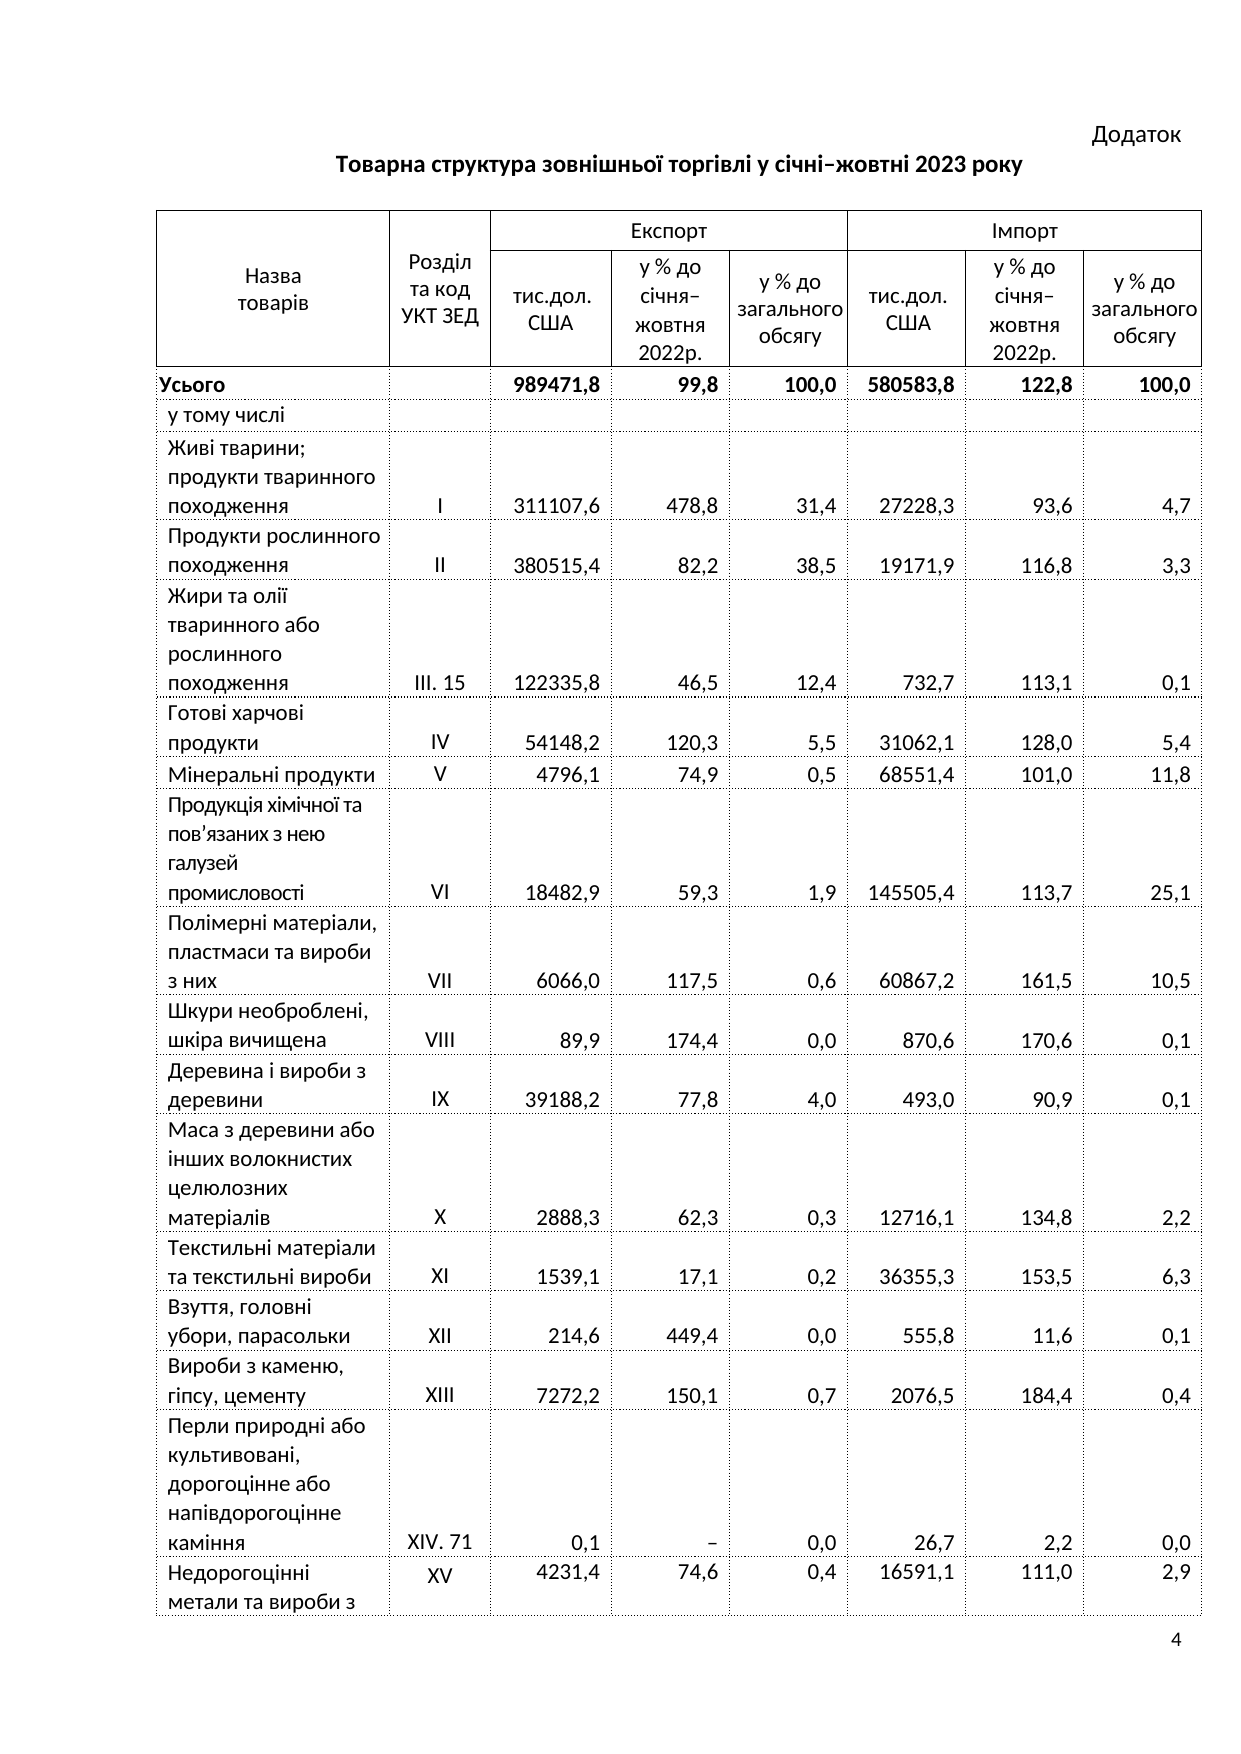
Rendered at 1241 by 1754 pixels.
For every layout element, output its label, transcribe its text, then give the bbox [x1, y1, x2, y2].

table_cell 555,8 [848, 1290, 966, 1349]
table_cell 2,2 [1084, 1113, 1202, 1231]
table_cell 2076,5 [848, 1350, 966, 1409]
table_cell 0,6 [729, 906, 847, 994]
table_cell VII [390, 906, 490, 994]
table_header Імпорт [848, 211, 1201, 250]
table_cell 4231,4 [490, 1556, 611, 1615]
table_cell 38,5 [729, 519, 847, 579]
table_cell 0,2 [729, 1231, 847, 1290]
table_cell 0,3 [729, 1113, 847, 1231]
table_cell 10,5 [1084, 906, 1202, 994]
table_cell 90,9 [966, 1054, 1084, 1113]
table_cell 68551,4 [848, 756, 966, 788]
table_cell XIII [390, 1350, 490, 1409]
table_cell 145505,4 [848, 788, 966, 906]
table_cell Живi тварини; продукти тваринного походження [156, 431, 390, 519]
table_cell 0,4 [729, 1556, 847, 1615]
table_cell XII [390, 1290, 490, 1349]
table_cell 111,0 [966, 1556, 1084, 1615]
table_cell тис.дол. США [491, 251, 611, 366]
table_cell 31062,1 [848, 696, 966, 756]
table_cell 732,7 [848, 579, 966, 696]
table_cell 100,0 [729, 367, 847, 398]
table_cell 120,3 [611, 696, 729, 756]
table_cell 128,0 [966, 696, 1084, 756]
table_cell 6066,0 [490, 906, 611, 994]
table_cell 0,1 [1084, 579, 1202, 696]
table_cell IV [390, 696, 490, 756]
table_cell Текстильні матеріали та текстильні вироби [156, 1231, 390, 1290]
table_cell Взуття, головні убори, парасольки [156, 1290, 390, 1349]
table_cell [390, 399, 490, 431]
table_cell Маса з деревини або інших волокнистих целюлозних матеріалів [156, 1113, 390, 1231]
table_cell 17,1 [611, 1231, 729, 1290]
table_cell 174,4 [611, 994, 729, 1054]
table_cell 4,0 [729, 1054, 847, 1113]
table_cell IX [390, 1054, 490, 1113]
table_cell у % до січня–жовтня 2022р. [966, 251, 1083, 366]
table_cell 0,5 [729, 756, 847, 788]
table_cell у тому числі [156, 399, 390, 431]
table_cell X [390, 1113, 490, 1231]
table_cell Усього [156, 367, 390, 398]
table_cell 0,0 [729, 994, 847, 1054]
table_cell 46,5 [611, 579, 729, 696]
table_cell 170,6 [966, 994, 1084, 1054]
table_cell 16591,1 [848, 1556, 966, 1615]
table_cell 117,5 [611, 906, 729, 994]
table_cell XIV. 71 [390, 1409, 490, 1556]
table_cell 74,6 [611, 1556, 729, 1615]
table_cell 82,2 [611, 519, 729, 579]
table_cell Продукція хімічної та пов’язаних з нею галузей промисловості [156, 788, 390, 906]
table_header Експорт [491, 211, 847, 250]
table_cell 2,9 [1084, 1556, 1202, 1615]
table_cell 3,3 [1084, 519, 1202, 579]
table_cell 0,1 [490, 1409, 611, 1556]
table_cell Полімерні матеріали, пластмаси та вироби з них [156, 906, 390, 994]
table_cell VI [390, 788, 490, 906]
table_cell 122,8 [966, 367, 1084, 398]
table_cell ХI [390, 1231, 490, 1290]
table_cell 101,0 [966, 756, 1084, 788]
table_cell 93,6 [966, 431, 1084, 519]
table_cell I [390, 431, 490, 519]
table_cell 62,3 [611, 1113, 729, 1231]
table_cell 0,1 [1084, 994, 1202, 1054]
table_cell 36355,3 [848, 1231, 966, 1290]
table_cell 0,1 [1084, 1290, 1202, 1349]
table_cell 99,8 [611, 367, 729, 398]
table_cell 7272,2 [490, 1350, 611, 1409]
table_cell 0,0 [729, 1290, 847, 1349]
table_cell 77,8 [611, 1054, 729, 1113]
title Додаток [177, 118, 1181, 149]
table_cell [729, 399, 847, 431]
title Товарна структура зовнішньої торгівлі у січні–жовтні 2023 року [177, 149, 1181, 179]
table_cell [848, 399, 966, 431]
table_cell у % до загального обсягу [1084, 251, 1201, 366]
table_cell 0,4 [1084, 1350, 1202, 1409]
table_cell 870,6 [848, 994, 966, 1054]
table_cell 1539,1 [490, 1231, 611, 1290]
table_cell 12716,1 [848, 1113, 966, 1231]
table_cell 5,4 [1084, 696, 1202, 756]
table_cell у % до загального обсягу [730, 251, 847, 366]
table_cell 161,5 [966, 906, 1084, 994]
table_cell Готові харчові продукти [156, 696, 390, 756]
table_cell 2,2 [966, 1409, 1084, 1556]
table_cell 39188,2 [490, 1054, 611, 1113]
table_header Назва товарів [157, 211, 389, 366]
table_cell [490, 399, 611, 431]
table_cell 31,4 [729, 431, 847, 519]
table_cell 4796,1 [490, 756, 611, 788]
table_cell 26,7 [848, 1409, 966, 1556]
table_cell III. 15 [390, 579, 490, 696]
table_cell [966, 399, 1084, 431]
table_cell Шкури необроблені, шкіра вичищена [156, 994, 390, 1054]
table_cell 59,3 [611, 788, 729, 906]
table_cell 0,1 [1084, 1054, 1202, 1113]
table_cell [1084, 399, 1202, 431]
table_cell Мінеральні продукти [156, 756, 390, 788]
table_cell 18482,9 [490, 788, 611, 906]
table_cell 122335,8 [490, 579, 611, 696]
table_cell 6,3 [1084, 1231, 1202, 1290]
table_cell 116,8 [966, 519, 1084, 579]
table_cell 380515,4 [490, 519, 611, 579]
table_cell тис.дол. США [848, 251, 965, 366]
table_cell 134,8 [966, 1113, 1084, 1231]
table_cell 153,5 [966, 1231, 1084, 1290]
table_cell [156, 1556, 390, 1615]
table_cell 11,8 [1084, 756, 1202, 788]
table_cell VIII [390, 994, 490, 1054]
table_cell 449,4 [611, 1290, 729, 1349]
table_cell 89,9 [490, 994, 611, 1054]
table_cell Вироби з каменю, гіпсу, цементу [156, 1350, 390, 1409]
table_cell 19171,9 [848, 519, 966, 579]
table_cell 989471,8 [490, 367, 611, 398]
table_cell 11,6 [966, 1290, 1084, 1349]
table_cell [611, 399, 729, 431]
table_cell у % до січня–жовтня 2022р. [612, 251, 729, 366]
table_cell 27228,3 [848, 431, 966, 519]
table_cell – [611, 1409, 729, 1556]
table_cell [390, 367, 490, 398]
table_cell 0,0 [729, 1409, 847, 1556]
table_cell 25,1 [1084, 788, 1202, 906]
table_header Розділ та код УКТ ЗЕД [390, 211, 490, 366]
table_cell 478,8 [611, 431, 729, 519]
table_cell 0,0 [1084, 1409, 1202, 1556]
table_cell 5,5 [729, 696, 847, 756]
table_cell 184,4 [966, 1350, 1084, 1409]
table_cell 214,6 [490, 1290, 611, 1349]
table_cell 0,7 [729, 1350, 847, 1409]
table_cell 60867,2 [848, 906, 966, 994]
table_cell 113,1 [966, 579, 1084, 696]
table_cell Жири та олії тваринного або рослинного походження [156, 579, 390, 696]
table_cell 1,9 [729, 788, 847, 906]
table_cell 311107,6 [490, 431, 611, 519]
table_cell 4,7 [1084, 431, 1202, 519]
table_cell 12,4 [729, 579, 847, 696]
table_cell Деревина і вироби з деревини [156, 1054, 390, 1113]
table_cell Перли природні або культивовані, дорогоцінне або напівдорогоцінне каміння [156, 1409, 390, 1556]
table_cell 150,1 [611, 1350, 729, 1409]
table_cell V [390, 756, 490, 788]
table_cell Продукти рослинного походження [156, 519, 390, 579]
table_cell XV [390, 1556, 490, 1615]
table_cell 113,7 [966, 788, 1084, 906]
table_cell 493,0 [848, 1054, 966, 1113]
table_cell 100,0 [1084, 367, 1202, 398]
table_cell 74,9 [611, 756, 729, 788]
table_cell II [390, 519, 490, 579]
table_cell 2888,3 [490, 1113, 611, 1231]
table_cell 580583,8 [848, 367, 966, 398]
table_cell 54148,2 [490, 696, 611, 756]
